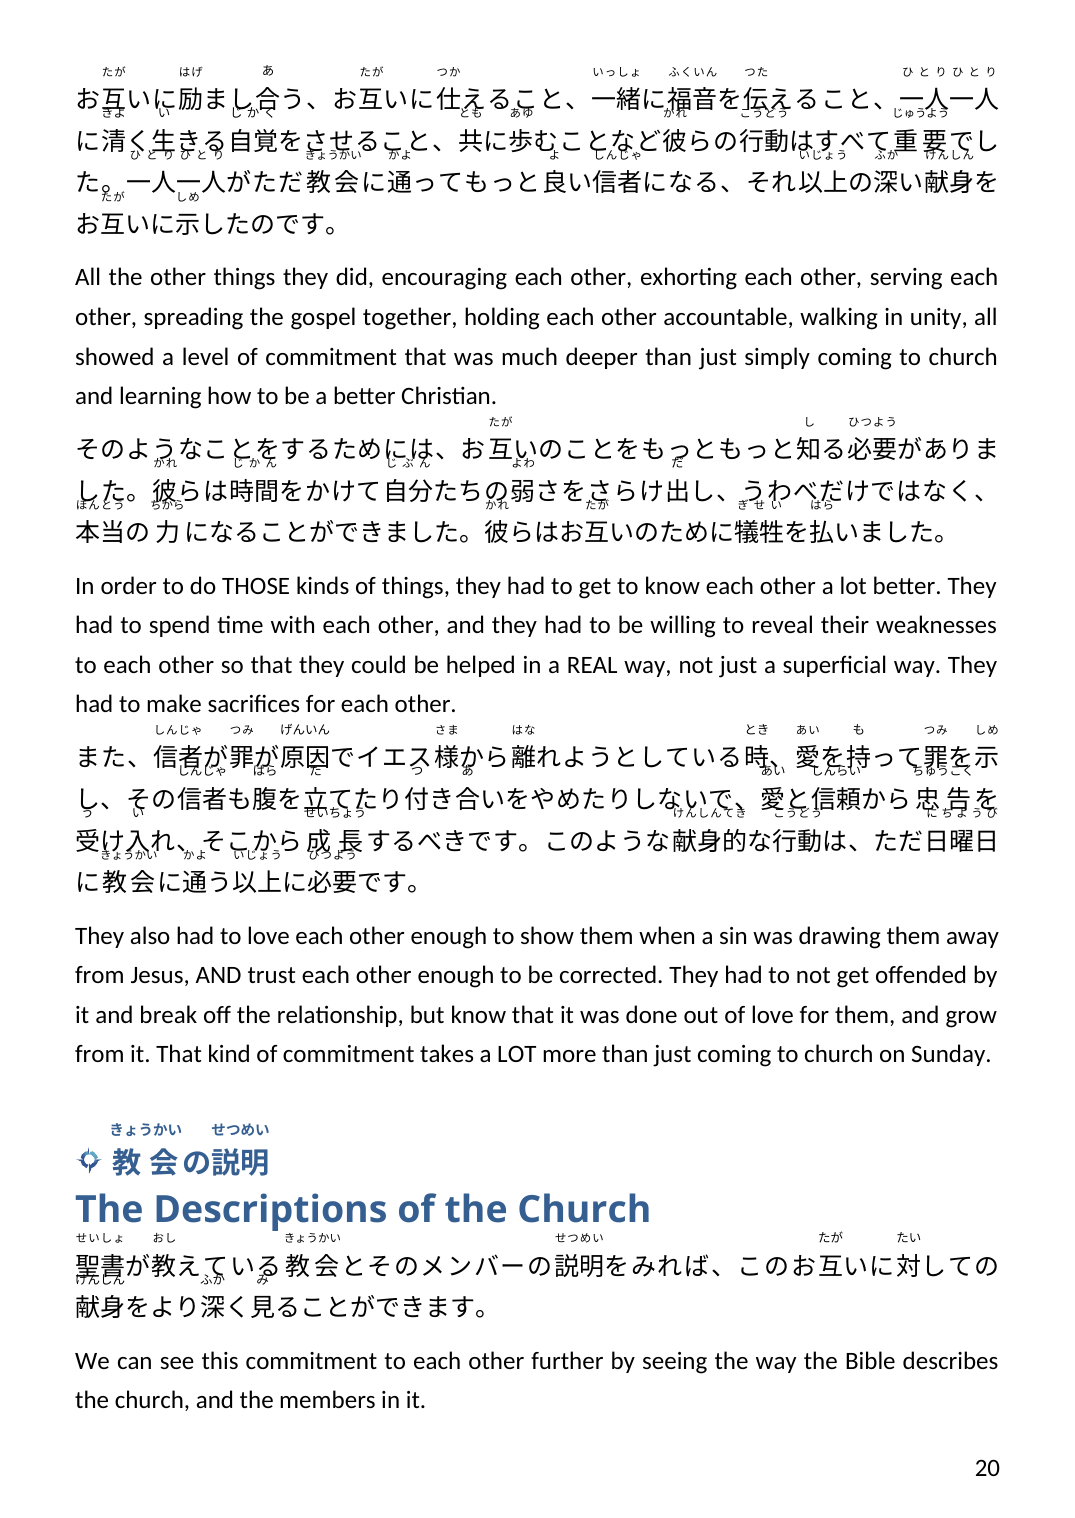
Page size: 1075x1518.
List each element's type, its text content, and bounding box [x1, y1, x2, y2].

picture [75, 1146, 102, 1174]
text おいにましう、おいにえること、にをえること、にくきるをさせること、にむことなどらのはすべてでした。がただにってもっといになる、それのいをおいにしたのです。 [75, 75, 1000, 242]
subtitle の [75, 1135, 1000, 1183]
text また、ががでイエスかられようとしている、をってをし、そのもをてたりきいをやめたりしないで、とからをけれ、そこからするべきです。このようななは、ただににうにです。 [75, 733, 1000, 900]
text All the other things they did, encouraging each other, exhorting each other, serving each other, spreading the gospel together, holding each other accountable, walking in unity, all showed a level of commitment that was much deeper than just simply coming to church and learning how to be a better Christian. [75, 254, 1000, 412]
text がえているとそのメンバーのをみれば、このおいにしてのをよりくることができます。 [75, 1242, 1000, 1325]
text They also had to love each other enough to show them when a sin was drawing them away from Jesus, AND trust each other enough to be corrected. They had to not get offended by it and break off the relationship, but know that it was done out of love for them, and grow from it. That kind of commitment takes a LOT more than just coming to church on Sunday. [75, 912, 1000, 1071]
text そのようなことをするためには、おいのことをもっともっとるがありました。らはをかけてたちのさをさらけし、うわべだけではなく、のになることができました。らはおいのためにをいました。 [75, 425, 1000, 550]
text In order to do THOSE kinds of things, they had to get to know each other a lot better. They had to spend time with each other, and they had to be willing to reveal their weaknesses to each other so that they could be helped in a REAL way, not just a superficial way. They had to make sacrifices for each other. [75, 562, 1000, 721]
text We can see this commitment to each other further by seeing the way the Bible describes the church, and the members in it. [75, 1337, 1000, 1417]
subtitle The Descriptions of the Church [75, 1196, 1000, 1229]
